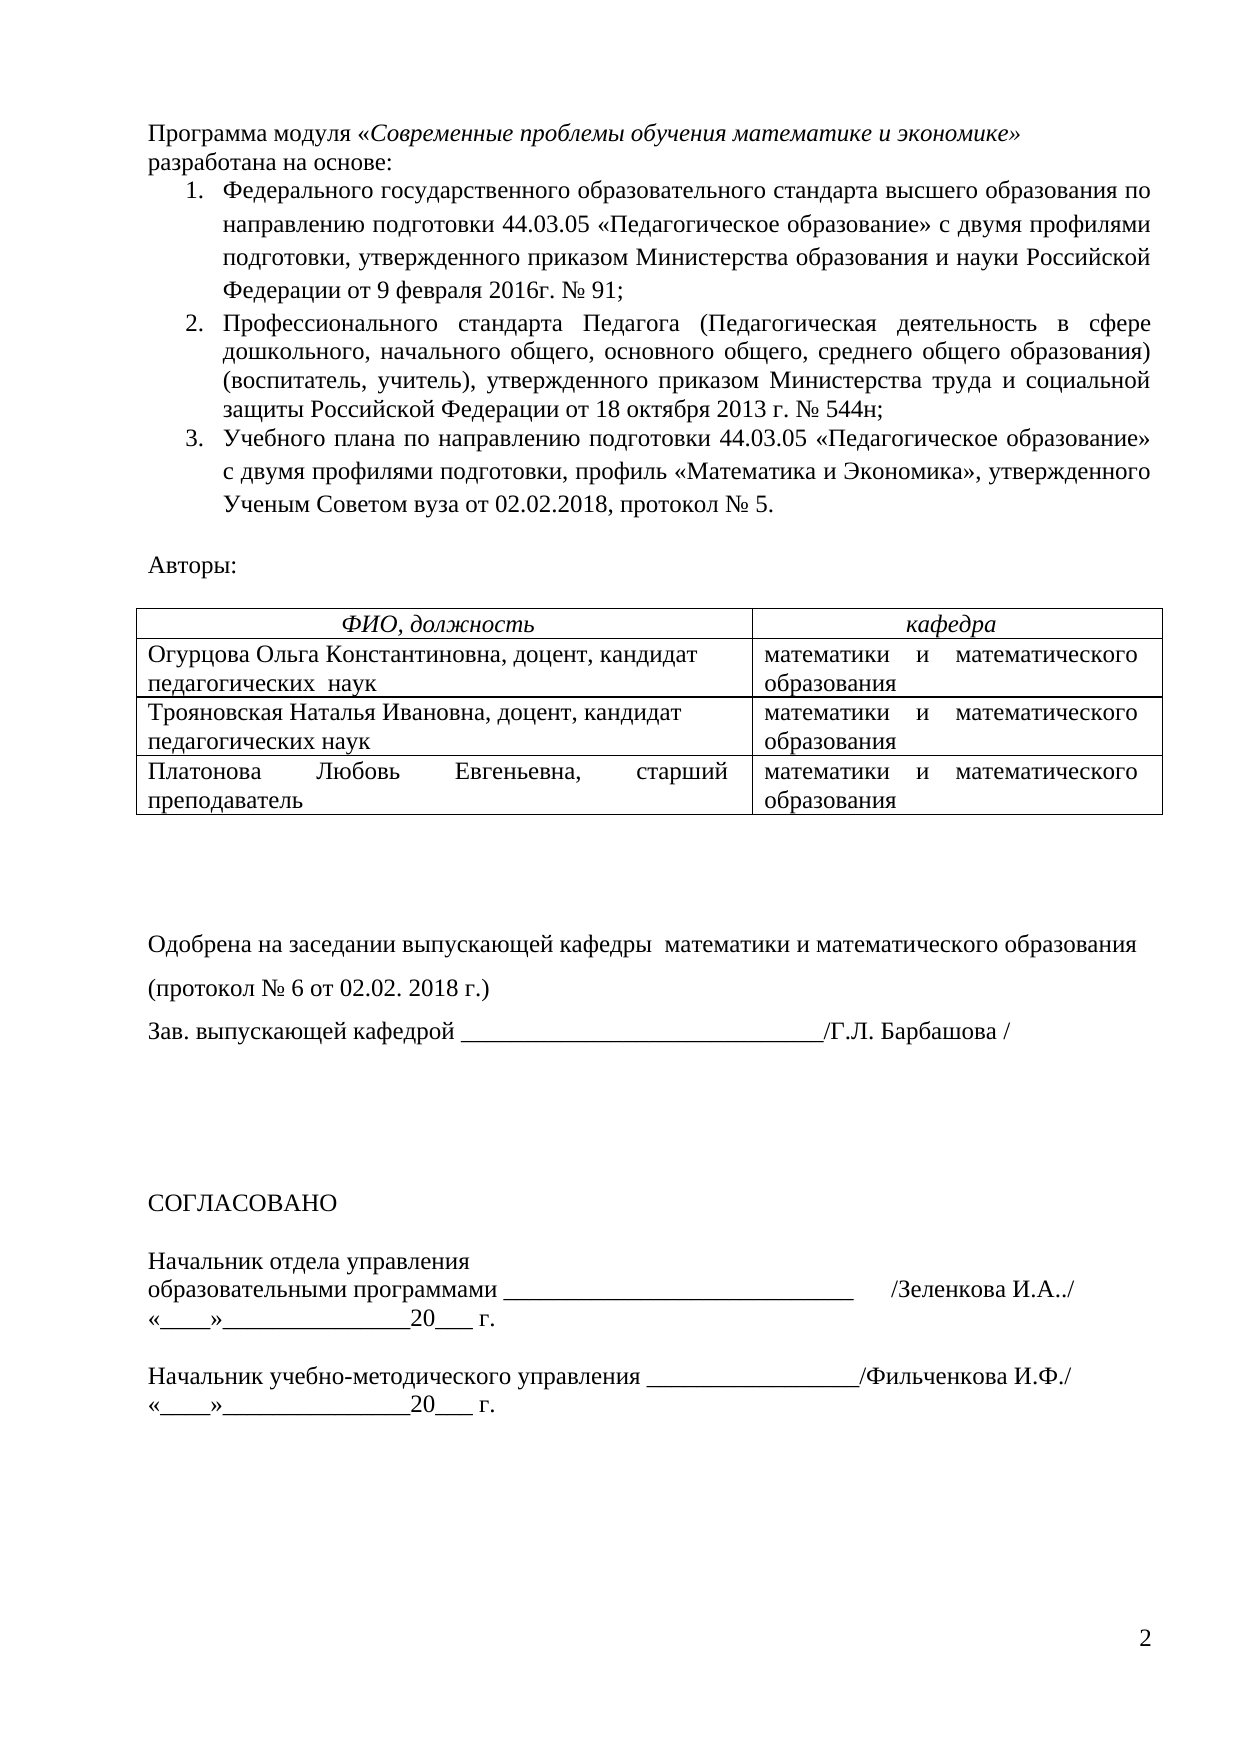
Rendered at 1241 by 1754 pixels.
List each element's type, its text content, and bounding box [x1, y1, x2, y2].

text «____»_______________20___ г. [148, 1303, 1152, 1332]
list Профессионального стандарта Педагога (Педагогическая деятельность в сфере дошкольного, начального общего, основного общего, среднего общего образования) (воспитатель, учитель), утвержденного приказом Министерства труда и социальной защиты Российской Федерации от 18 октября 2013 г. № 544н; [185, 308, 1152, 423]
text Начальник учебно-методического управления _________________/Фильченкова И.Ф./ [148, 1361, 1152, 1389]
table_header ФИО, должность [137, 609, 752, 638]
text Авторы: [148, 551, 1152, 579]
text Одобрена на заседании выпускающей кафедры математики и математического образования (протокол № 6 от 02.02. 2018 г.) [148, 929, 1152, 1001]
table_cell Платонова Любовь Евгеньевна, старший преподаватель [137, 756, 752, 813]
table_cell математики и математического образования [753, 698, 1162, 755]
list Федерального государственного образовательного стандарта высшего образования по направлению подготовки 44.03.05 «Педагогическое образование» с двумя профилями подготовки, утвержденного приказом Министерства образования и науки Российской Федерации от 9 февраля 2016г. № 91; [185, 176, 1152, 303]
text Начальник отдела управления [148, 1246, 1152, 1274]
table_cell математики и математического образования [753, 756, 1162, 813]
list Учебного плана по направлению подготовки 44.03.05 «Педагогическое образование» с двумя профилями подготовки, профиль «Математика и Экономика», утвержденного Ученым Советом вуза от 02.02.2018, протокол № 5. [185, 423, 1152, 517]
table_cell Трояновская Наталья Ивановна, доцент, кандидат педагогических наук [137, 698, 752, 755]
table_cell Огурцова Ольга Константиновна, доцент, кандидат педагогических наук [137, 639, 752, 696]
table_cell математики и математического образования [753, 639, 1162, 696]
text образовательными программами ____________________________ /Зеленкова И.А../ [148, 1274, 1152, 1303]
text Программа модуля «Современные проблемы обучения математике и экономике» разработана на основе: [148, 118, 1152, 176]
text «____»_______________20___ г. [148, 1389, 1152, 1418]
text СОГЛАСОВАНО [148, 1188, 1152, 1217]
text Зав. выпускающей кафедрой _____________________________/Г.Л. Барбашова / [148, 1016, 1152, 1044]
table_header кафедра [753, 609, 1162, 638]
